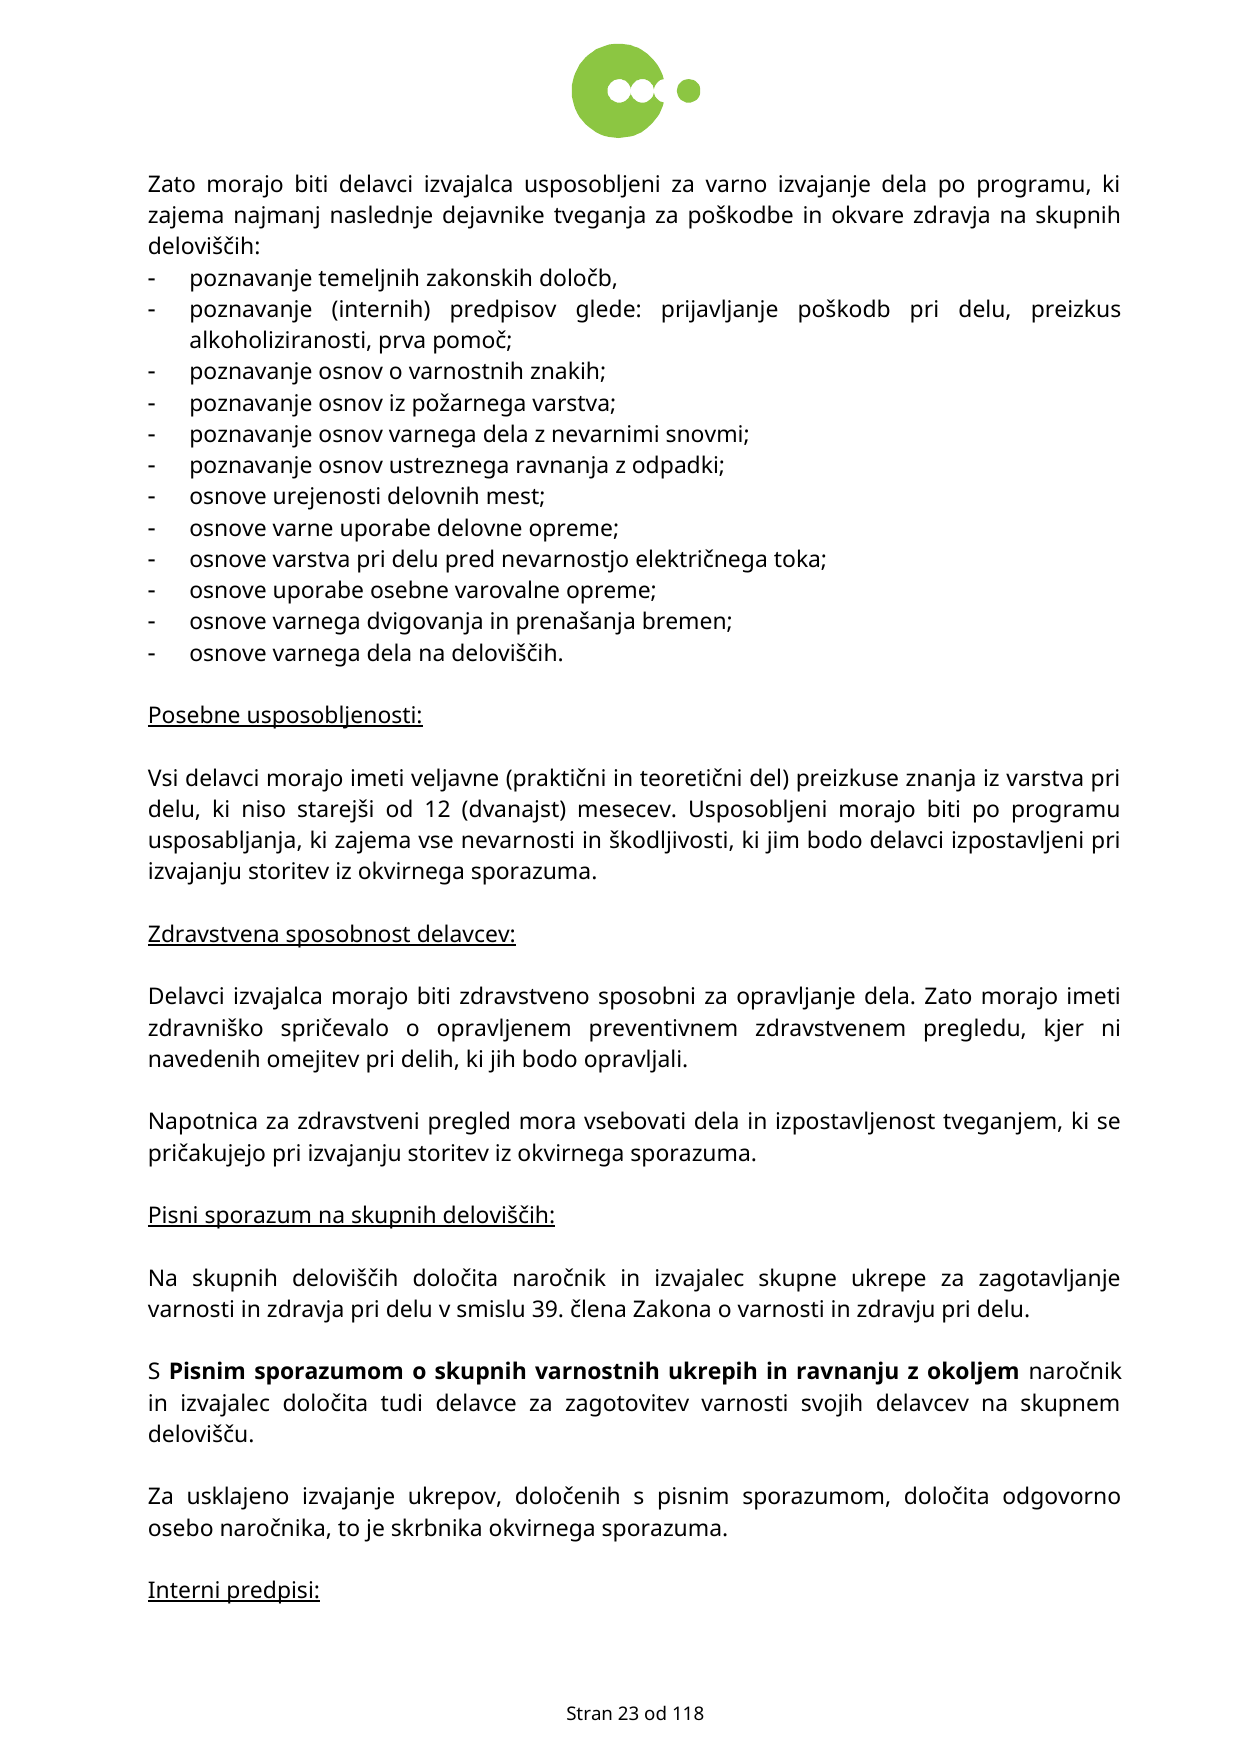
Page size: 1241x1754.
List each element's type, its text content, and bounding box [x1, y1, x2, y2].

text Zdravstvena sposobnost delavcev: [148, 918, 1122, 949]
text Napotnica za zdravstveni pregled mora vsebovati dela in izpostavljenost tveganjem, ki se pričakujejo pri izvajanju storitev iz okvirnega sporazuma. [148, 1105, 1122, 1168]
list poznavanje osnov varnega dela z nevarnimi snovmi; [148, 418, 1122, 449]
list poznavanje osnov o varnostnih znakih; [148, 355, 1122, 386]
list poznavanje osnov ustreznega ravnanja z odpadki; [148, 449, 1122, 480]
list poznavanje (internih) predpisov glede: prijavljanje poškodb pri delu, preizkus alkoholiziranosti, prva pomoč; [148, 293, 1122, 355]
list poznavanje temeljnih zakonskih določb, [148, 261, 1122, 293]
text Na skupnih deloviščih določita naročnik in izvajalec skupne ukrepe za zagotavljanje varnosti in zdravja pri delu v smislu 39. člena Zakona o varnosti in zdravju pri delu. [148, 1261, 1122, 1324]
list osnove varne uporabe delovne opreme; [148, 511, 1122, 543]
list osnove urejenosti delovnih mest; [148, 480, 1122, 511]
list poznavanje osnov iz požarnega varstva; [148, 386, 1122, 418]
text Zato morajo biti delavci izvajalca usposobljeni za varno izvajanje dela po programu, ki zajema najmanj naslednje dejavnike tveganja za poškodbe in okvare zdravja na skupnih deloviščih: [148, 168, 1122, 261]
list osnove varnega dvigovanja in prenašanja bremen; [148, 605, 1122, 636]
text Za usklajeno izvajanje ukrepov, določenih s pisnim sporazumom, določita odgovorno osebo naročnika, to je skrbnika okvirnega sporazuma. [148, 1480, 1122, 1543]
text Vsi delavci morajo imeti veljavne (praktični in teoretični del) preizkuse znanja iz varstva pri delu, ki niso starejši od 12 (dvanajst) mesecev. Usposobljeni morajo biti po programu usposabljanja, ki zajema vse nevarnosti in škodljivosti, ki jim bodo delavci izpostavljeni pri izvajanju storitev iz okvirnega sporazuma. [148, 761, 1122, 886]
list osnove uporabe osebne varovalne opreme; [148, 574, 1122, 605]
text Pisni sporazum na skupnih deloviščih: [148, 1199, 1122, 1230]
list osnove varstva pri delu pred nevarnostjo električnega toka; [148, 543, 1122, 574]
text Delavci izvajalca morajo biti zdravstveno sposobni za opravljanje dela. Zato morajo imeti zdravniško spričevalo o opravljenem preventivnem zdravstvenem pregledu, kjer ni navedenih omejitev pri delih, ki jih bodo opravljali. [148, 980, 1122, 1074]
text S Pisnim sporazumom o skupnih varnostnih ukrepih in ravnanju z okoljem naročnik in izvajalec določita tudi delavce za zagotovitev varnosti svojih delavcev na skupnem delovišču. [148, 1355, 1122, 1449]
text Posebne usposobljenosti: [148, 699, 1122, 730]
text Interni predpisi: [148, 1574, 1122, 1605]
list osnove varnega dela na deloviščih. [148, 636, 1122, 668]
